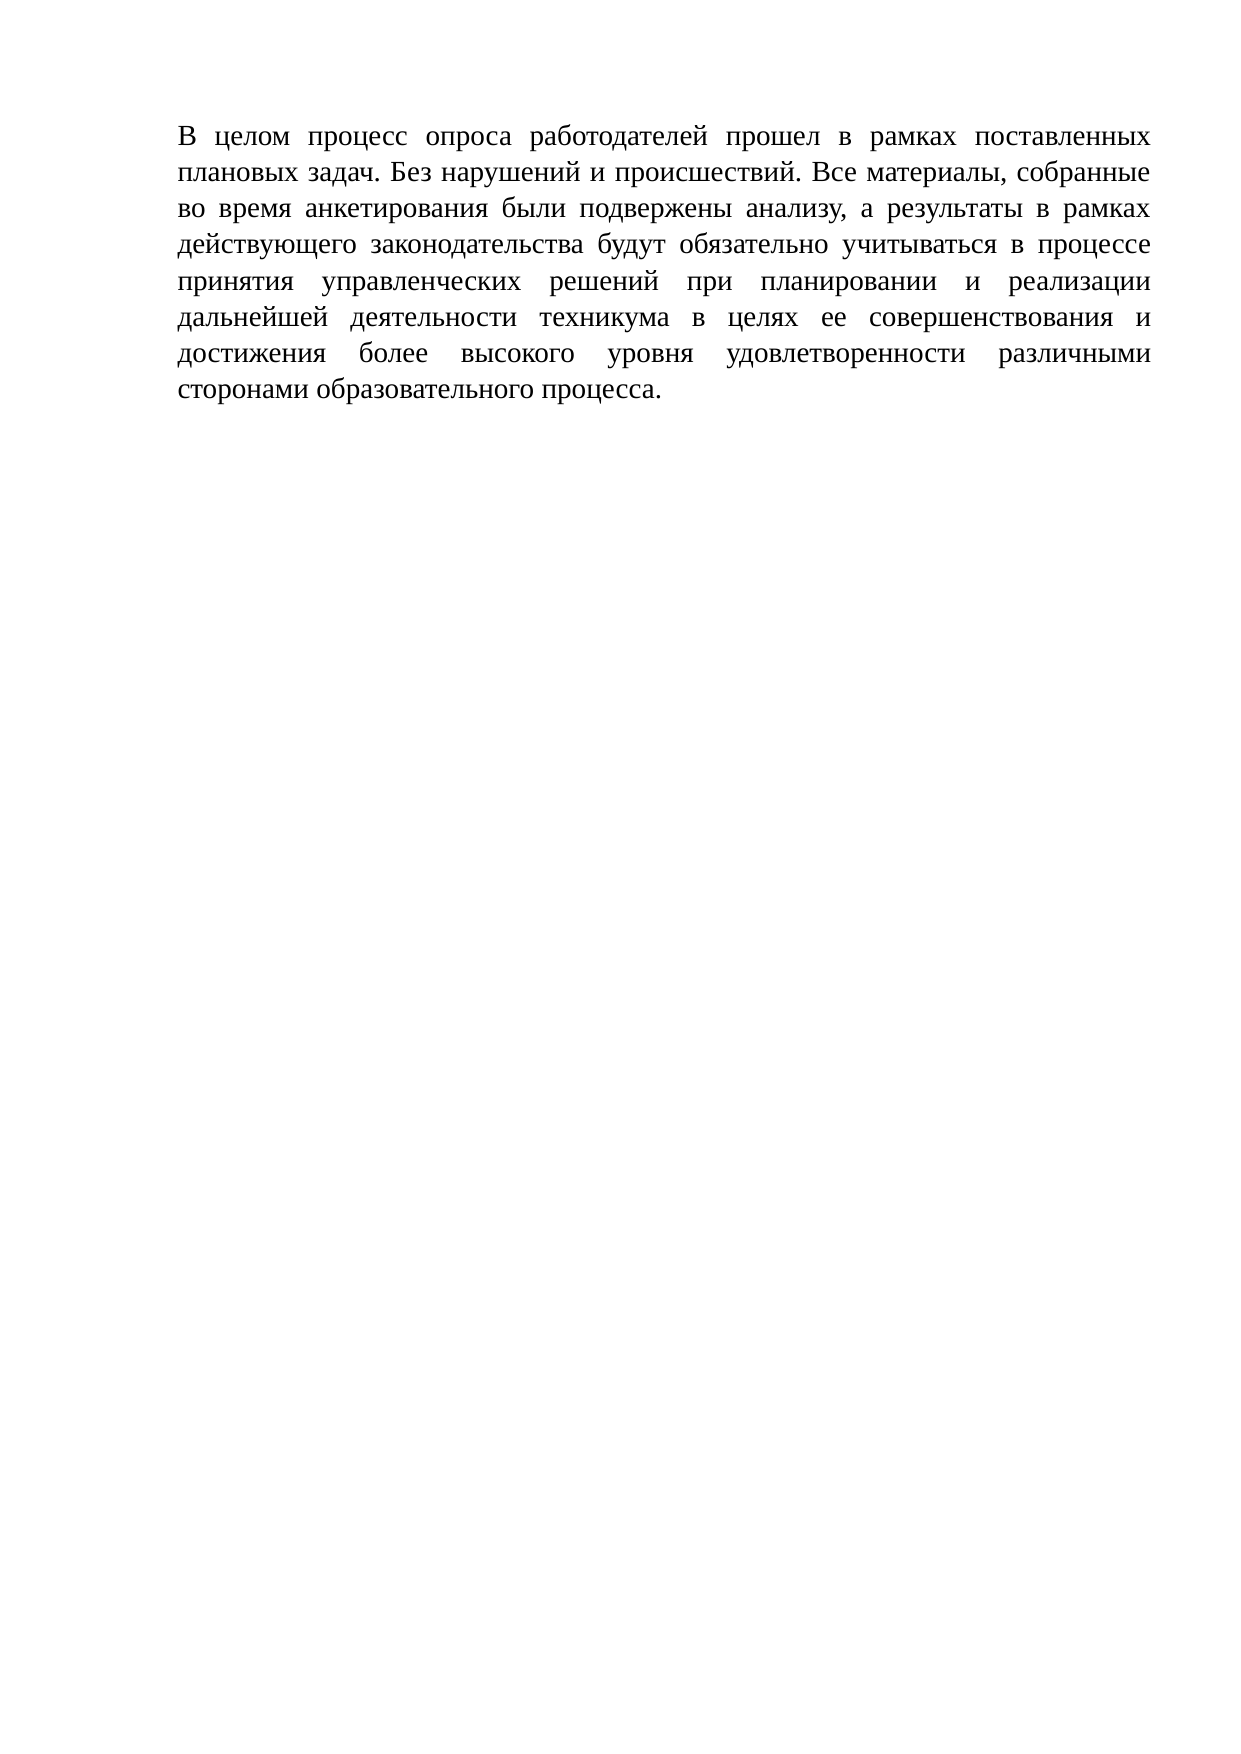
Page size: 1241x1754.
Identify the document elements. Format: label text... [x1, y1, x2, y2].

text В целом процесс опроса работодателей прошел в рамках поставленных плановых задач. Без нарушений и происшествий. Все материалы, собранные во время анкетирования были подвержены анализу, а результаты в рамках действующего законодательства будут обязательно учитываться в процессе принятия управленческих решений при планировании и реализации дальнейшей деятельности техникума в целях ее совершенствования и достижения более высокого уровня удовлетворенности различными сторонами образовательного процесса. [177, 118, 1152, 405]
